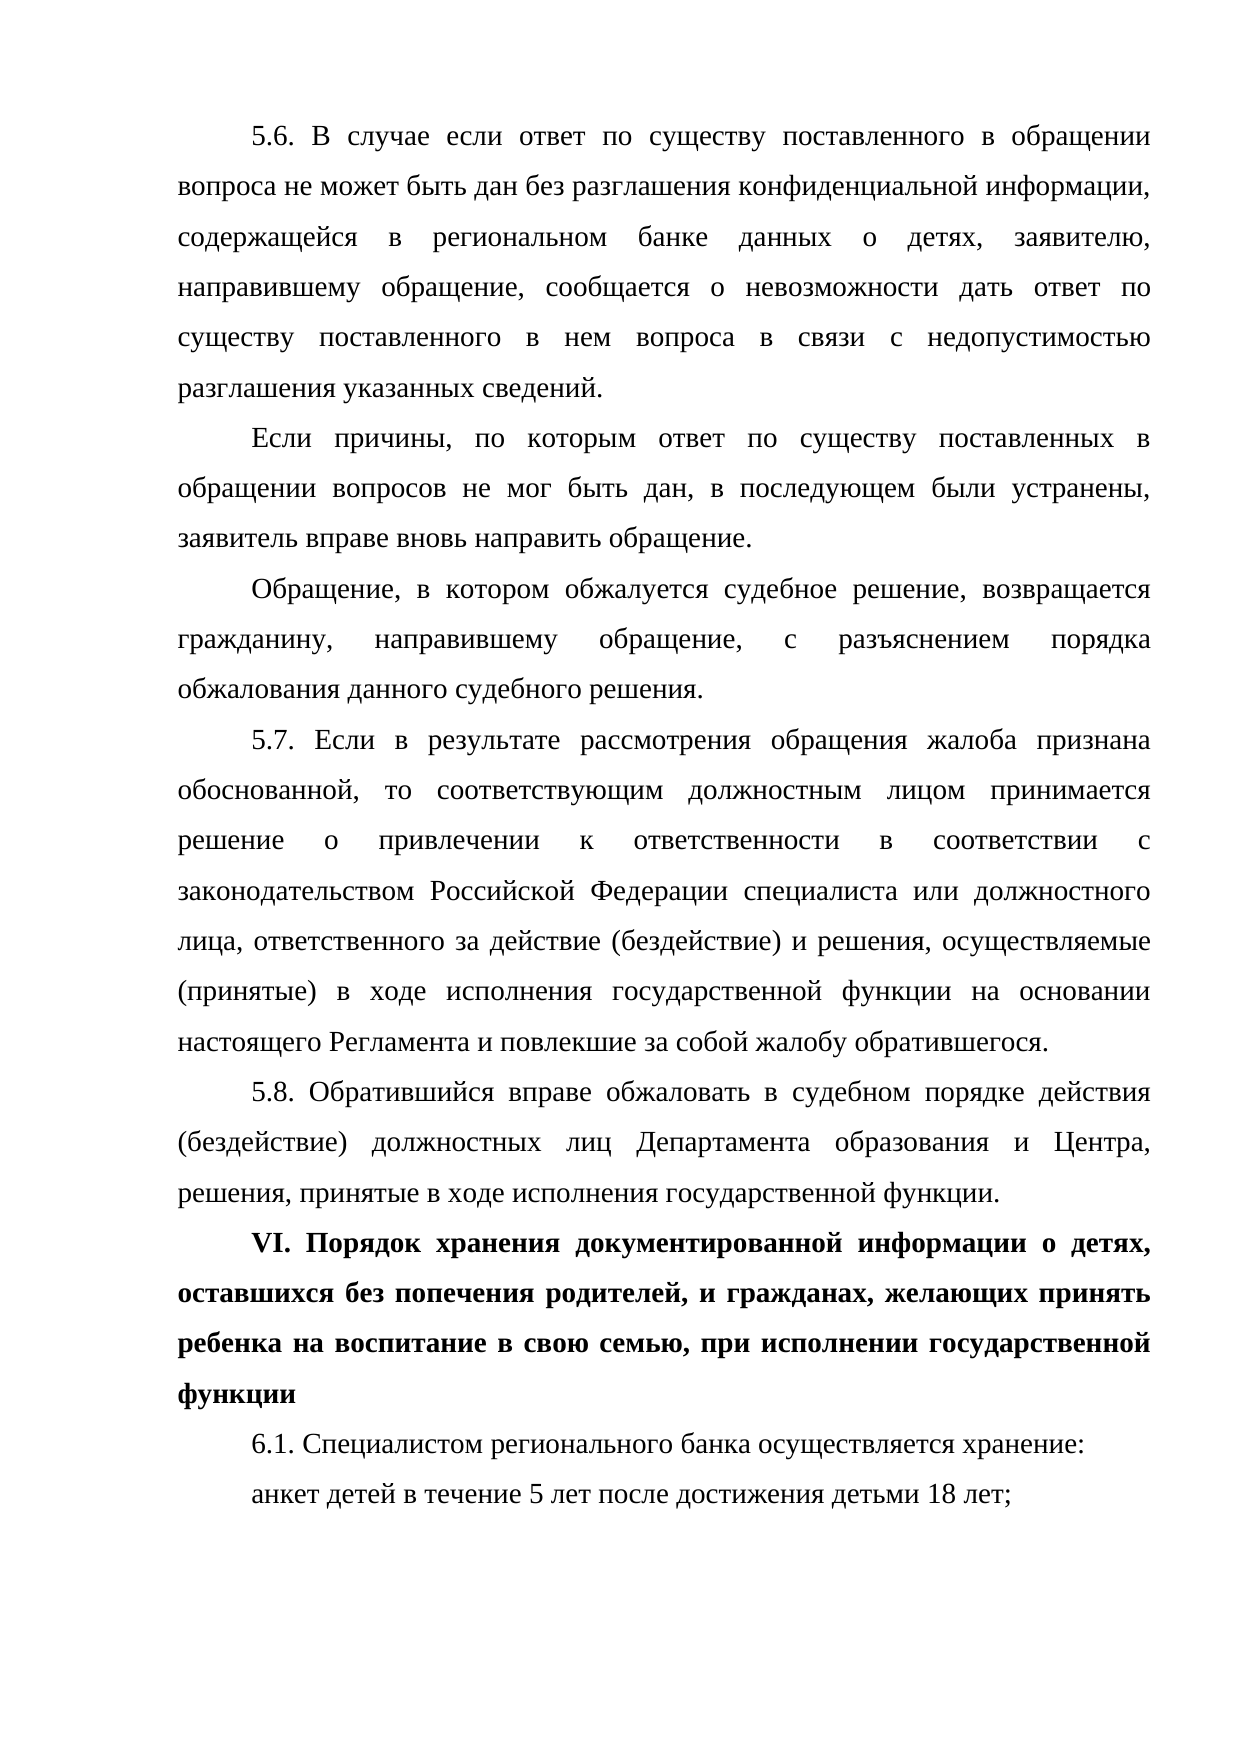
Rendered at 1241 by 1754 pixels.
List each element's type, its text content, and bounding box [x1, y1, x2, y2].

text VI. Порядок хранения документированной информации о детях, оставшихся без попечения родителей, и гражданах, желающих принять ребенка на воспитание в свою семью, при исполнении государственной функции [177, 1225, 1152, 1409]
text анкет детей в течение 5 лет после достижения детьми 18 лет; [177, 1477, 1152, 1510]
text 6.1. Специалистом регионального банка осуществляется хранение: [177, 1426, 1152, 1460]
text Если причины, по которым ответ по существу поставленных в обращении вопросов не мог быть дан, в последующем были устранены, заявитель вправе вновь направить обращение. [177, 420, 1152, 554]
text 5.8. Обратившийся вправе обжаловать в судебном порядке действия (бездействие) должностных лиц Департамента образования и Центра, решения, принятые в ходе исполнения государственной функции. [177, 1074, 1152, 1208]
text 5.7. Если в результате рассмотрения обращения жалоба признана обоснованной, то соответствующим должностным лицом принимается решение о привлечении к ответственности в соответствии с законодательством Российской Федерации специалиста или должностного лица, ответственного за действие (бездействие) и решения, осуществляемые (принятые) в ходе исполнения государственной функции на основании настоящего Регламента и повлекшие за собой жалобу обратившегося. [177, 722, 1152, 1057]
text 5.6. В случае если ответ по существу поставленного в обращении вопроса не может быть дан без разглашения конфиденциальной информации, содержащейся в региональном банке данных о детях, заявителю, направившему обращение, сообщается о невозможности дать ответ по существу поставленного в нем вопроса в связи с недопустимостью разглашения указанных сведений. [177, 118, 1152, 403]
text Обращение, в котором обжалуется судебное решение, возвращается гражданину, направившему обращение, с разъяснением порядка обжалования данного судебного решения. [177, 571, 1152, 705]
